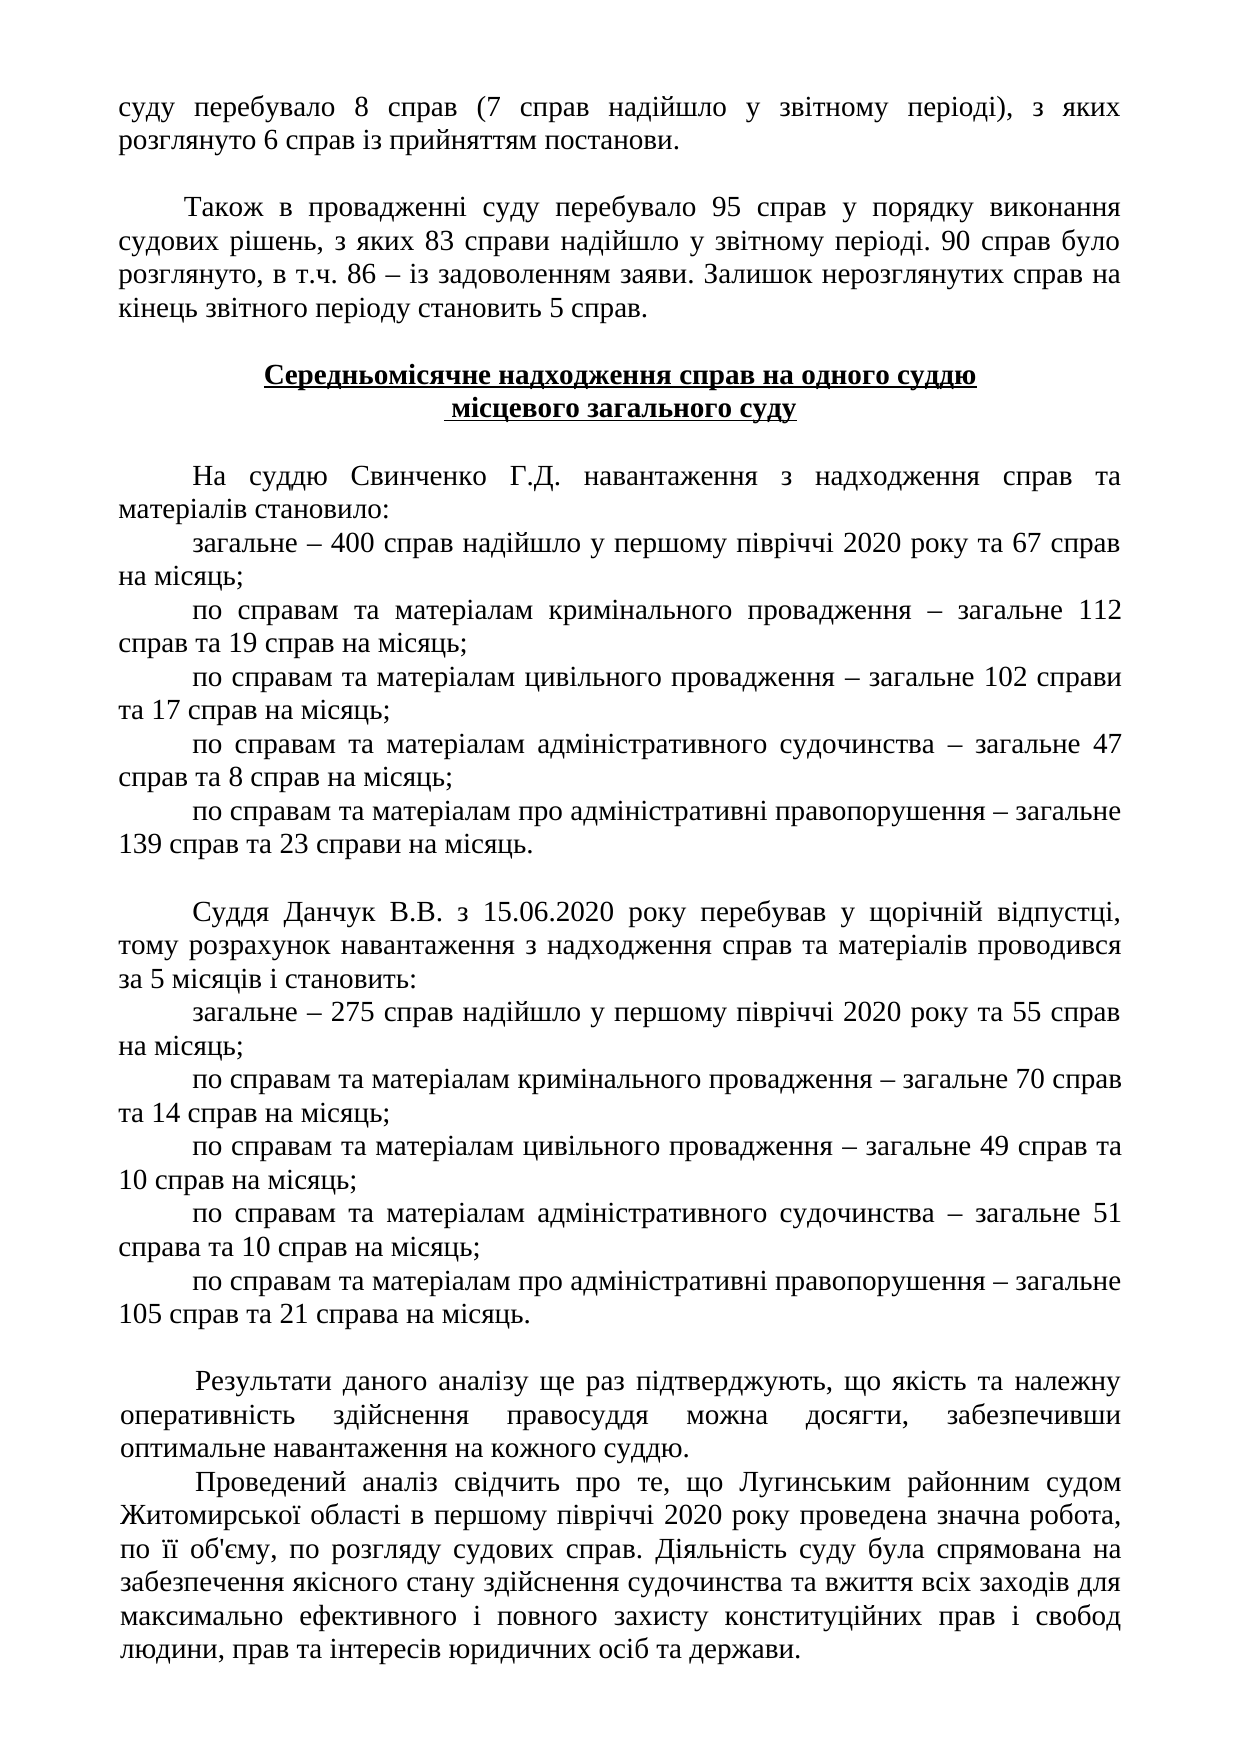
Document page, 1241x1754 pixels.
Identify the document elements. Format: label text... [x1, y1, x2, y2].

text Результати даного аналізу ще раз підтверджують, що якість та належну оперативність здійснення правосуддя можна досягти, забезпечивши оптимальне навантаження на кожного суддю. [120, 1363, 1122, 1464]
text Суддя Данчук В.В. з 15.06.2020 року перебував у щорічній відпустці, тому розрахунок навантаження з надходження справ та матеріалів проводився за 5 місяців і становить: [118, 894, 1122, 994]
text Проведений аналіз свідчить про те, що Лугинським районним судом Житомирської області в першому півріччі 2020 року проведена значна робота, по її об'єму, по розгляду судових справ. Діяльність суду була спрямована на забезпечення якісного стану здійснення судочинства та вжиття всіх заходів для максимально ефективного і повного захисту конституційних прав і свобод людини, прав та інтересів юридичних осіб та держави. [120, 1531, 1122, 1665]
text Проведений аналіз свідчить про те, що Лугинським районним судом Житомирської області в першому півріччі 2020 року проведена значна робота, по її об'єму, по розгляду судових справ. Діяльність суду була спрямована на забезпечення якісного стану здійснення судочинства та вжиття всіх заходів для максимально ефективного і повного захисту конституційних прав і свобод людини, прав та інтересів юридичних осіб та держави. [120, 1464, 1122, 1498]
text загальне – 275 справ надійшло у першому півріччі 2020 року та 55 справ на місяць; [118, 994, 1122, 1061]
text по справам та матеріалам про адміністративні правопорушення – загальне 105 справ та 21 справа на місяць. [118, 1263, 1122, 1330]
text по справам та матеріалам цивільного провадження – загальне 49 справ та 10 справ на місяць; [118, 1128, 1122, 1196]
text місцевого загального суду [118, 391, 1122, 424]
text Також в провадженні суду перебувало 95 справ у порядку виконання судових рішень, з яких 83 справи надійшло у звітному періоді. 90 справ було розглянуто, в т.ч. 86 – із задоволенням заяви. Залишок нерозглянутих справ на кінець звітного періоду становить 5 справ. [118, 189, 1122, 323]
text по справам та матеріалам адміністративного судочинства – загальне 51 справа та 10 справ на місяць; [118, 1196, 1122, 1263]
text загальне – 400 справ надійшло у першому півріччі 2020 року та 67 справ на місяць; [118, 525, 1122, 592]
text по справам та матеріалам цивільного провадження – загальне 102 справи та 17 справ на місяць; [118, 659, 1122, 726]
text Середньомісячне надходження справ на одного суддю [118, 357, 1122, 391]
text На суддю Свинченко Г.Д. навантаження з надходження справ та матеріалів становило: [118, 458, 1122, 525]
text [118, 89, 1122, 156]
text по справам та матеріалам про адміністративні правопорушення – загальне 139 справ та 23 справи на місяць. [118, 793, 1122, 860]
text по справам та матеріалам адміністративного судочинства – загальне 47 справ та 8 справ на місяць; [118, 726, 1122, 793]
text по справам та матеріалам кримінального провадження – загальне 70 справ та 14 справ на місяць; [118, 1061, 1122, 1128]
text по справам та матеріалам кримінального провадження – загальне 112 справ та 19 справ на місяць; [118, 592, 1122, 659]
